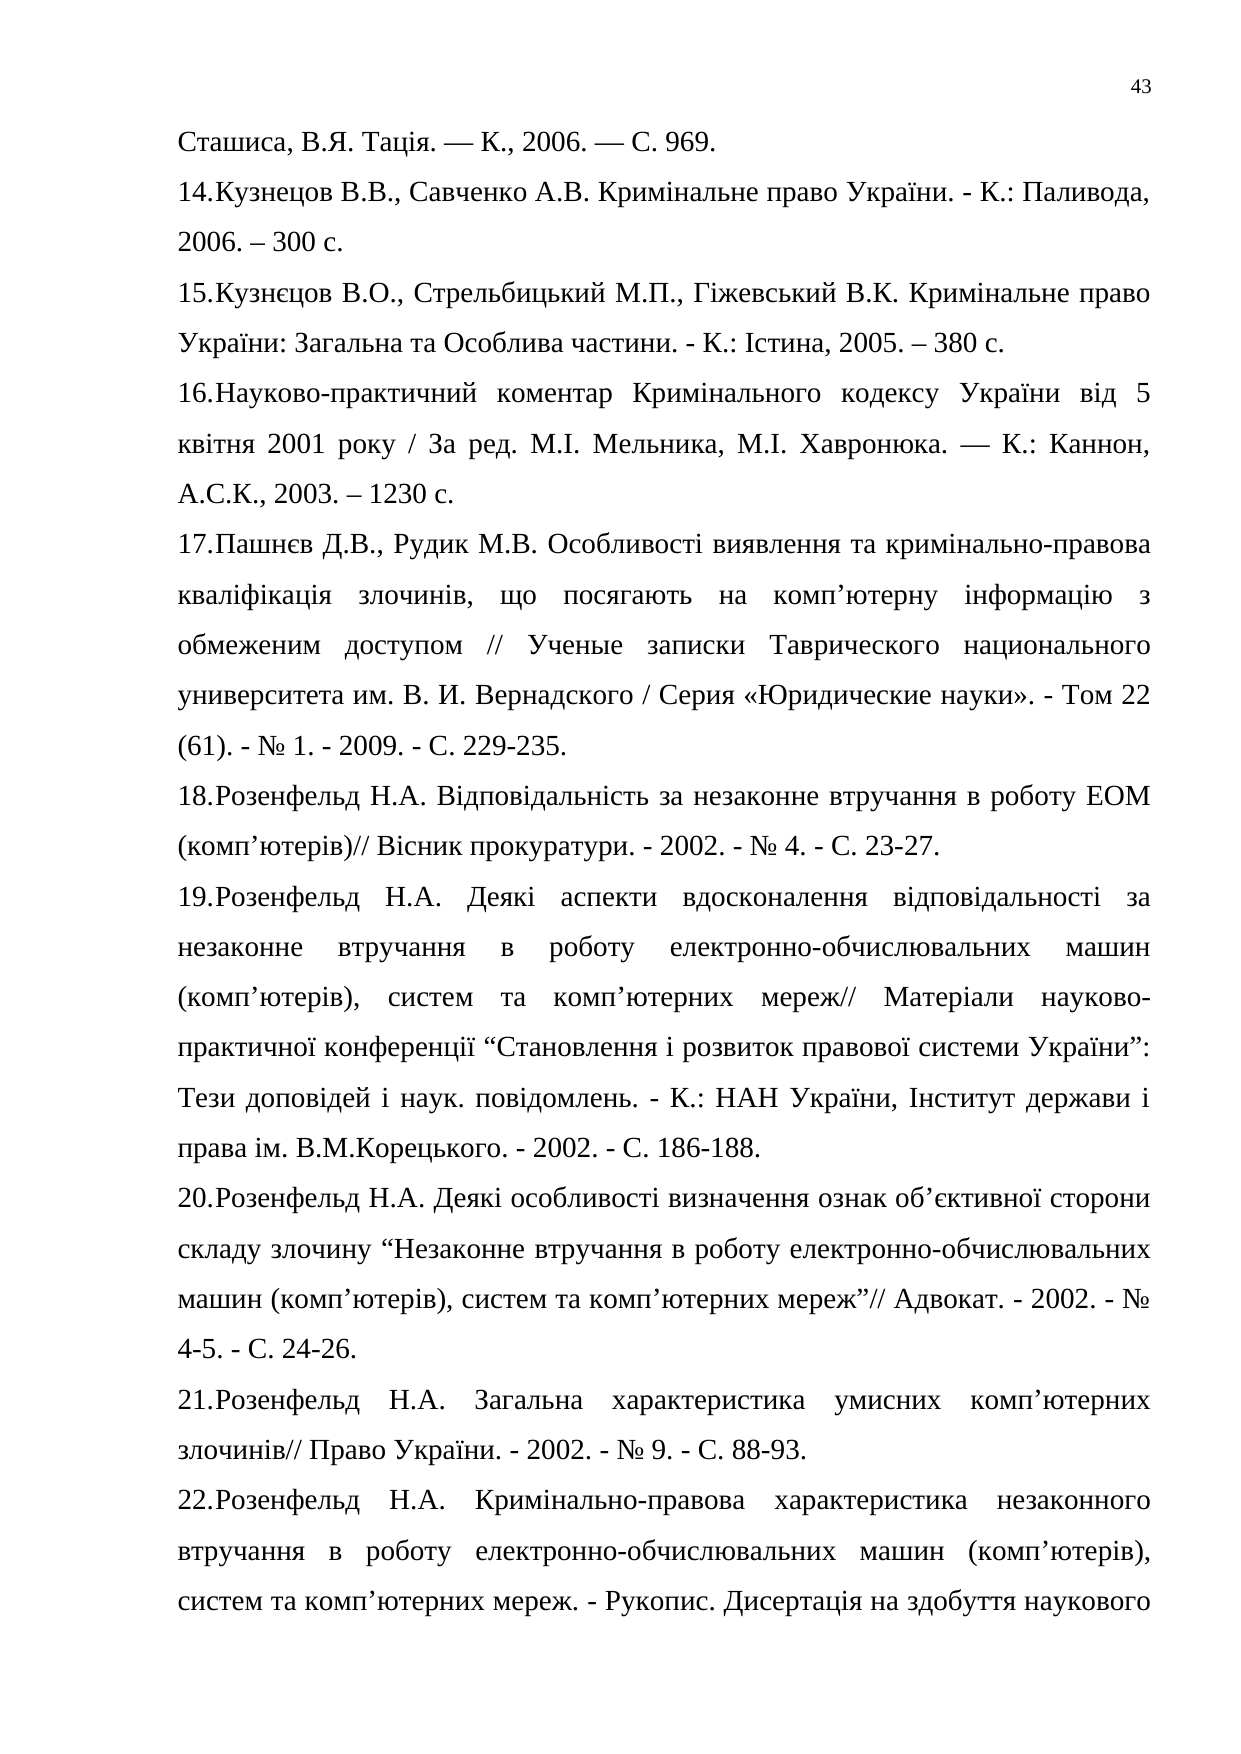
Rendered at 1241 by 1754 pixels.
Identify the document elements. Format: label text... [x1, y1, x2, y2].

list Розенфельд Н.А. Відповідальність за незаконне втручання в роботу ЕОМ (комп’ютерів)// Вісник прокуратури. - 2002. - № 4. - С. 23-27. [177, 778, 1152, 862]
list Кузнецов В.В., Савченко А.В. Кримінальне право України. - К.: Паливода, 2006. – 300 с. [177, 174, 1152, 258]
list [177, 1482, 1152, 1617]
list Науково-практичний коментар Кримінального кодексу України від 5 квітня 2001 року / За ред. М.І. Мельника, М.І. Хавронюка. — К.: Каннон, А.С.К., 2003. – 1230 с. [177, 376, 1152, 510]
list Розенфельд Н.А. Деякі особливості визначення ознак об’єктивної сторони складу злочину “Незаконне втручання в роботу електронно-обчислювальних машин (комп’ютерів), систем та комп’ютерних мереж”// Адвокат. - 2002. - № 4-5. - С. 24-26. [177, 1181, 1152, 1365]
list Розенфельд Н.А. Загальна характеристика умисних комп’ютерних злочинів// Право України. - 2002. - № 9. - С. 88-93. [177, 1382, 1152, 1466]
list Пашнєв Д.В., Рудик М.В. Особливості виявлення та кримінально-правова кваліфікація злочинів, що посягають на комп’ютерну інформацію з обмеженим доступом // Ученые записки Таврического национального университета им. В. И. Вернадского / Серия «Юридические науки». - Том 22 (61). - № 1. - 2009. - С. 229-235. [177, 526, 1152, 761]
list Кузнєцов В.О., Стрельбицький М.П., Гіжевський В.К. Кримінальне право України: Загальна та Особлива частини. - К.: Істина, 2005. – 380 с. [177, 275, 1152, 359]
list Розенфельд Н.А. Деякі аспекти вдосконалення відповідальності за незаконне втручання в роботу електронно-обчислювальних машин (комп’ютерів), систем та комп’ютерних мереж// Матеріали науково-практичної конференції “Становлення і розвиток правової системи України”: Тези доповідей і наук. повідомлень. - К.: НАН України, Інститут держави і права ім. В.М.Корецького. - 2002. - С. 186-188. [177, 879, 1152, 1164]
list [177, 124, 1152, 157]
